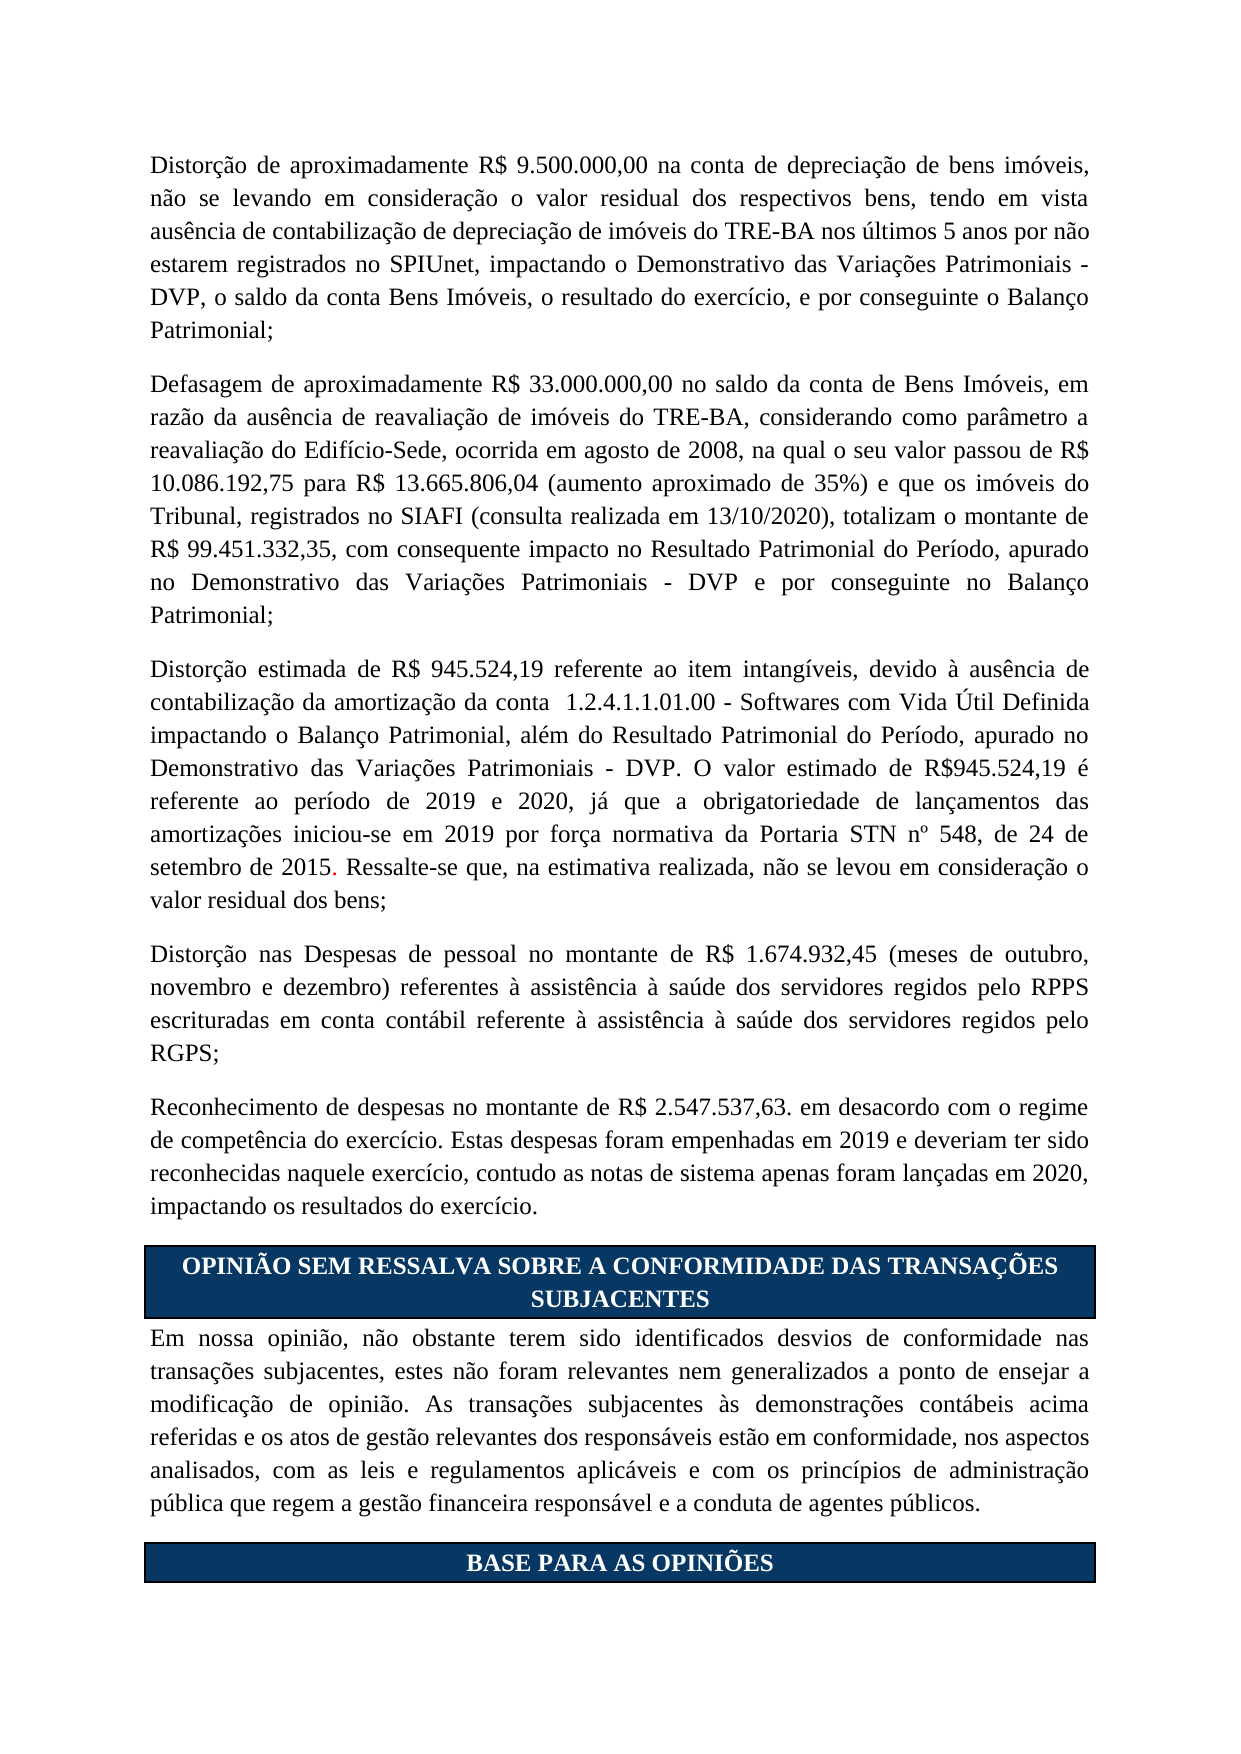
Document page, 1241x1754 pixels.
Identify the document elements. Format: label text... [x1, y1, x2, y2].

text Distorção de aproximadamente R$ 9.500.000,00 na conta de depreciação de bens imóveis, não se levando em consideração o valor residual dos respectivos bens, tendo em vista ausência de contabilização de depreciação de imóveis do TRE-BA nos últimos 5 anos por não estarem registrados no SPIUnet, impactando o Demonstrativo das Variações Patrimoniais - DVP, o saldo da conta Bens Imóveis, o resultado do exercício, e por conseguinte o Balanço Patrimonial; [150, 150, 1090, 344]
text Reconhecimento de despesas no montante de R$ 2.547.537,63. em desacordo com o regime de competência do exercício. Estas despesas foram empenhadas em 2019 e deveriam ter sido reconhecidas naquele exercício, contudo as notas de sistema apenas foram lançadas em 2020, impactando os resultados do exercício. [150, 1092, 1090, 1220]
text Distorção estimada de R$ 945.524,19 referente ao item intangíveis, devido à ausência de contabilização da amortização da conta 1.2.4.1.1.01.00 - Softwares com Vida Útil Definida impactando o Balanço Patrimonial, além do Resultado Patrimonial do Período, apurado no Demonstrativo das Variações Patrimoniais - DVP. O valor estimado de R$945.524,19 é referente ao período de 2019 e 2020, já que a obrigatoriedade de lançamentos das amortizações iniciou-se em 2019 por força normativa da Portaria STN nº 548, de 24 de setembro de 2015. Ressalte-se que, na estimativa realizada, não se levou em consideração o valor residual dos bens; [150, 654, 1090, 914]
text Em nossa opinião, não obstante terem sido identificados desvios de conformidade nas transações subjacentes, estes não foram relevantes nem generalizados a ponto de ensejar a modificação de opinião. As transações subjacentes às demonstrações contábeis acima referidas e os atos de gestão relevantes dos responsáveis estão em conformidade, nos aspectos analisados, com as leis e regulamentos aplicáveis e com os princípios de administração pública que regem a gestão financeira responsável e a conduta de agentes públicos. [150, 1323, 1090, 1517]
text OPINIÃO SEM RESSALVA SOBRE A CONFORMIDADE DAS TRANSAÇÕES SUBJACENTES [146, 1247, 1094, 1317]
text Defasagem de aproximadamente R$ 33.000.000,00 no saldo da conta de Bens Imóveis, em razão da ausência de reavaliação de imóveis do TRE-BA, considerando como parâmetro a reavaliação do Edifício-Sede, ocorrida em agosto de 2008, na qual o seu valor passou de R$ 10.086.192,75 para R$ 13.665.806,04 (aumento aproximado de 35%) e que os imóveis do Tribunal, registrados no SIAFI (consulta realizada em 13/10/2020), totalizam o montante de R$ 99.451.332,35, com consequente impacto no Resultado Patrimonial do Período, apurado no Demonstrativo das Variações Patrimoniais - DVP e por conseguinte no Balanço Patrimonial; [150, 369, 1090, 629]
text BASE PARA AS OPINIÕES [146, 1544, 1094, 1581]
text Distorção nas Despesas de pessoal no montante de R$ 1.674.932,45 (meses de outubro, novembro e dezembro) referentes à assistência à saúde dos servidores regidos pelo RPPS escrituradas em conta contábil referente à assistência à saúde dos servidores regidos pelo RGPS; [150, 939, 1090, 1067]
